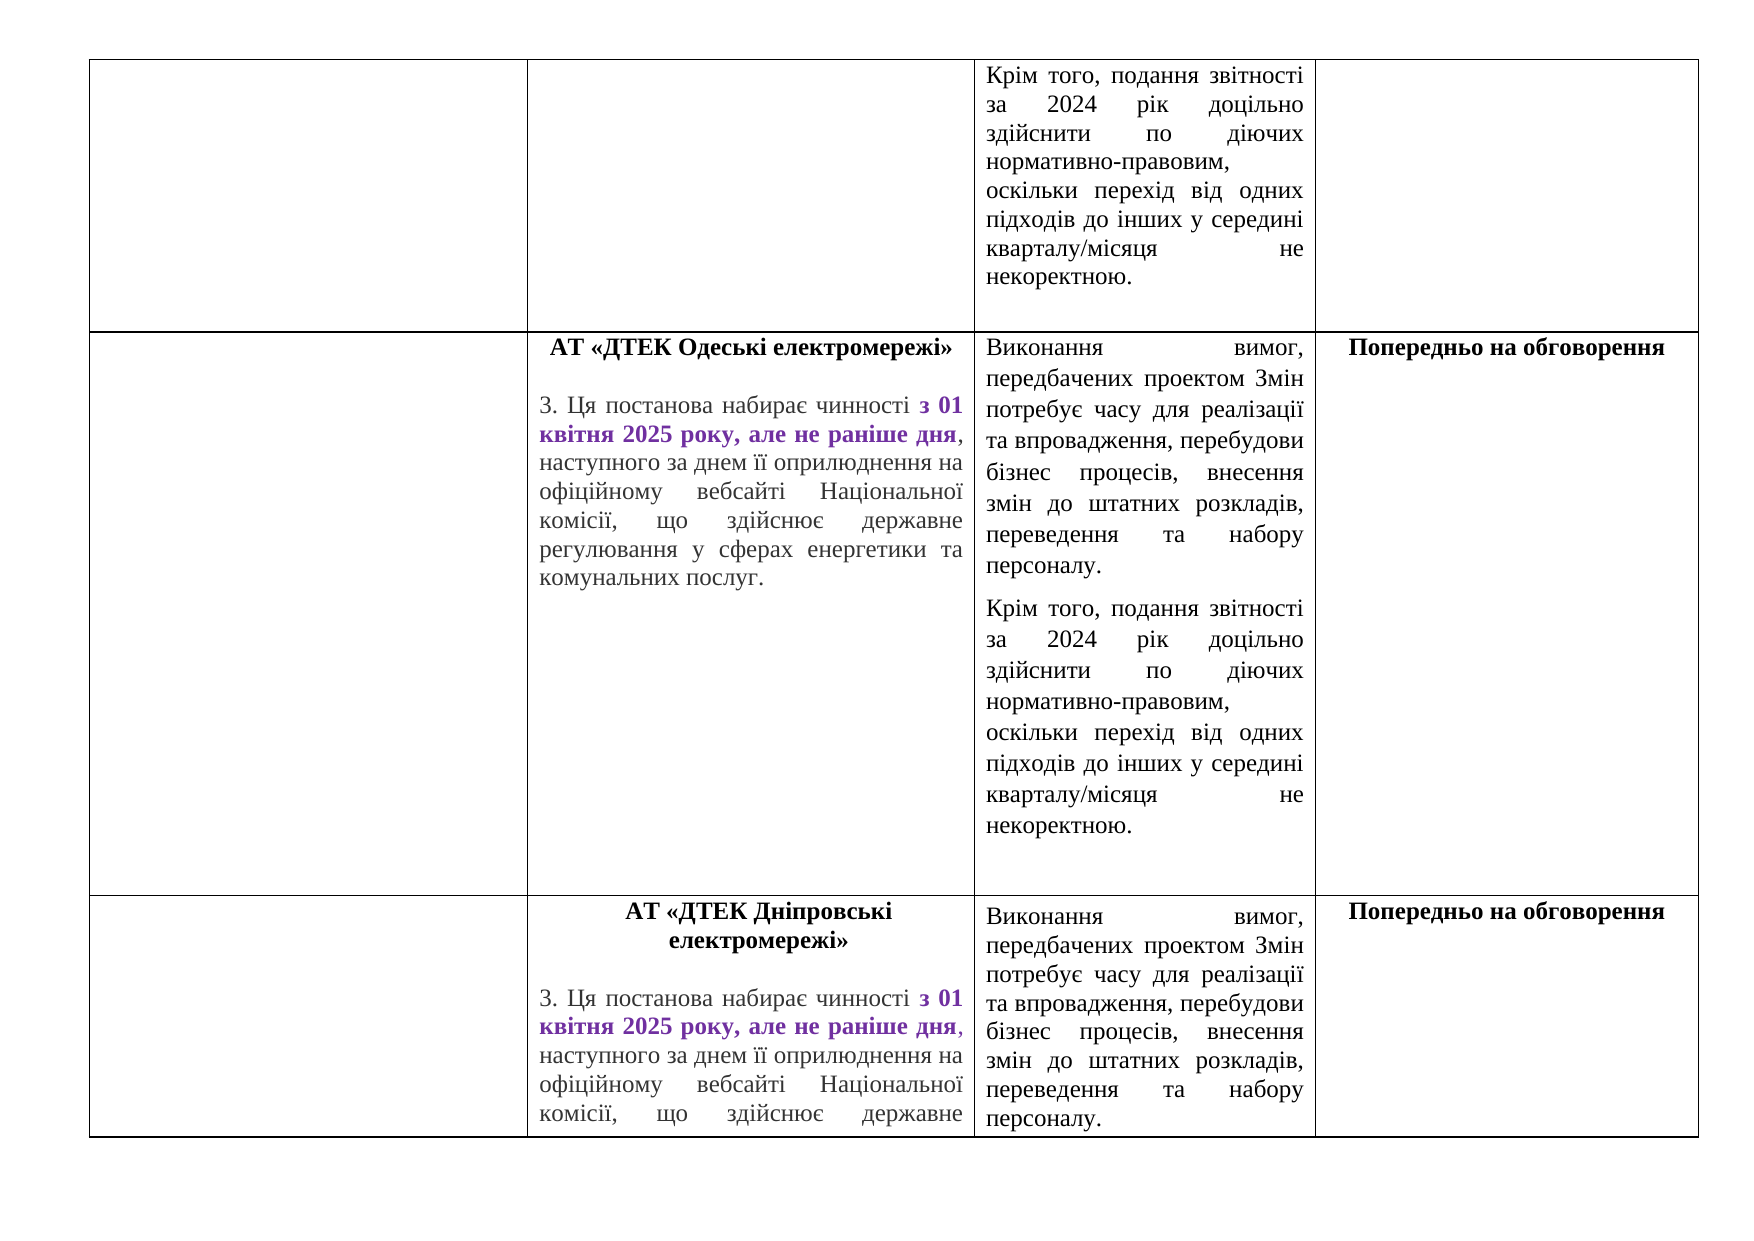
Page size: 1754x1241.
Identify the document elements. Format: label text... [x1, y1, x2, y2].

table_cell [90, 333, 527, 895]
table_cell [975, 60, 1315, 331]
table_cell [528, 60, 974, 331]
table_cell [90, 60, 527, 331]
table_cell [528, 896, 974, 1136]
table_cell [1316, 896, 1698, 1136]
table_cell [1316, 60, 1698, 331]
table_cell АТ «ДТЕК Одеські електромережі» 3. Ця постанова набирає чинності з 01 квітня 2025 року, але не раніше дня, наступного за днем її оприлюднення на офіційному вебсайті Національної комісії, що здійснює державне регулювання у сферах енергетики та комунальних послуг. [528, 333, 974, 895]
table_cell [90, 896, 527, 1136]
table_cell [975, 896, 1315, 1136]
table_cell Попередньо на обговорення [1316, 333, 1698, 895]
